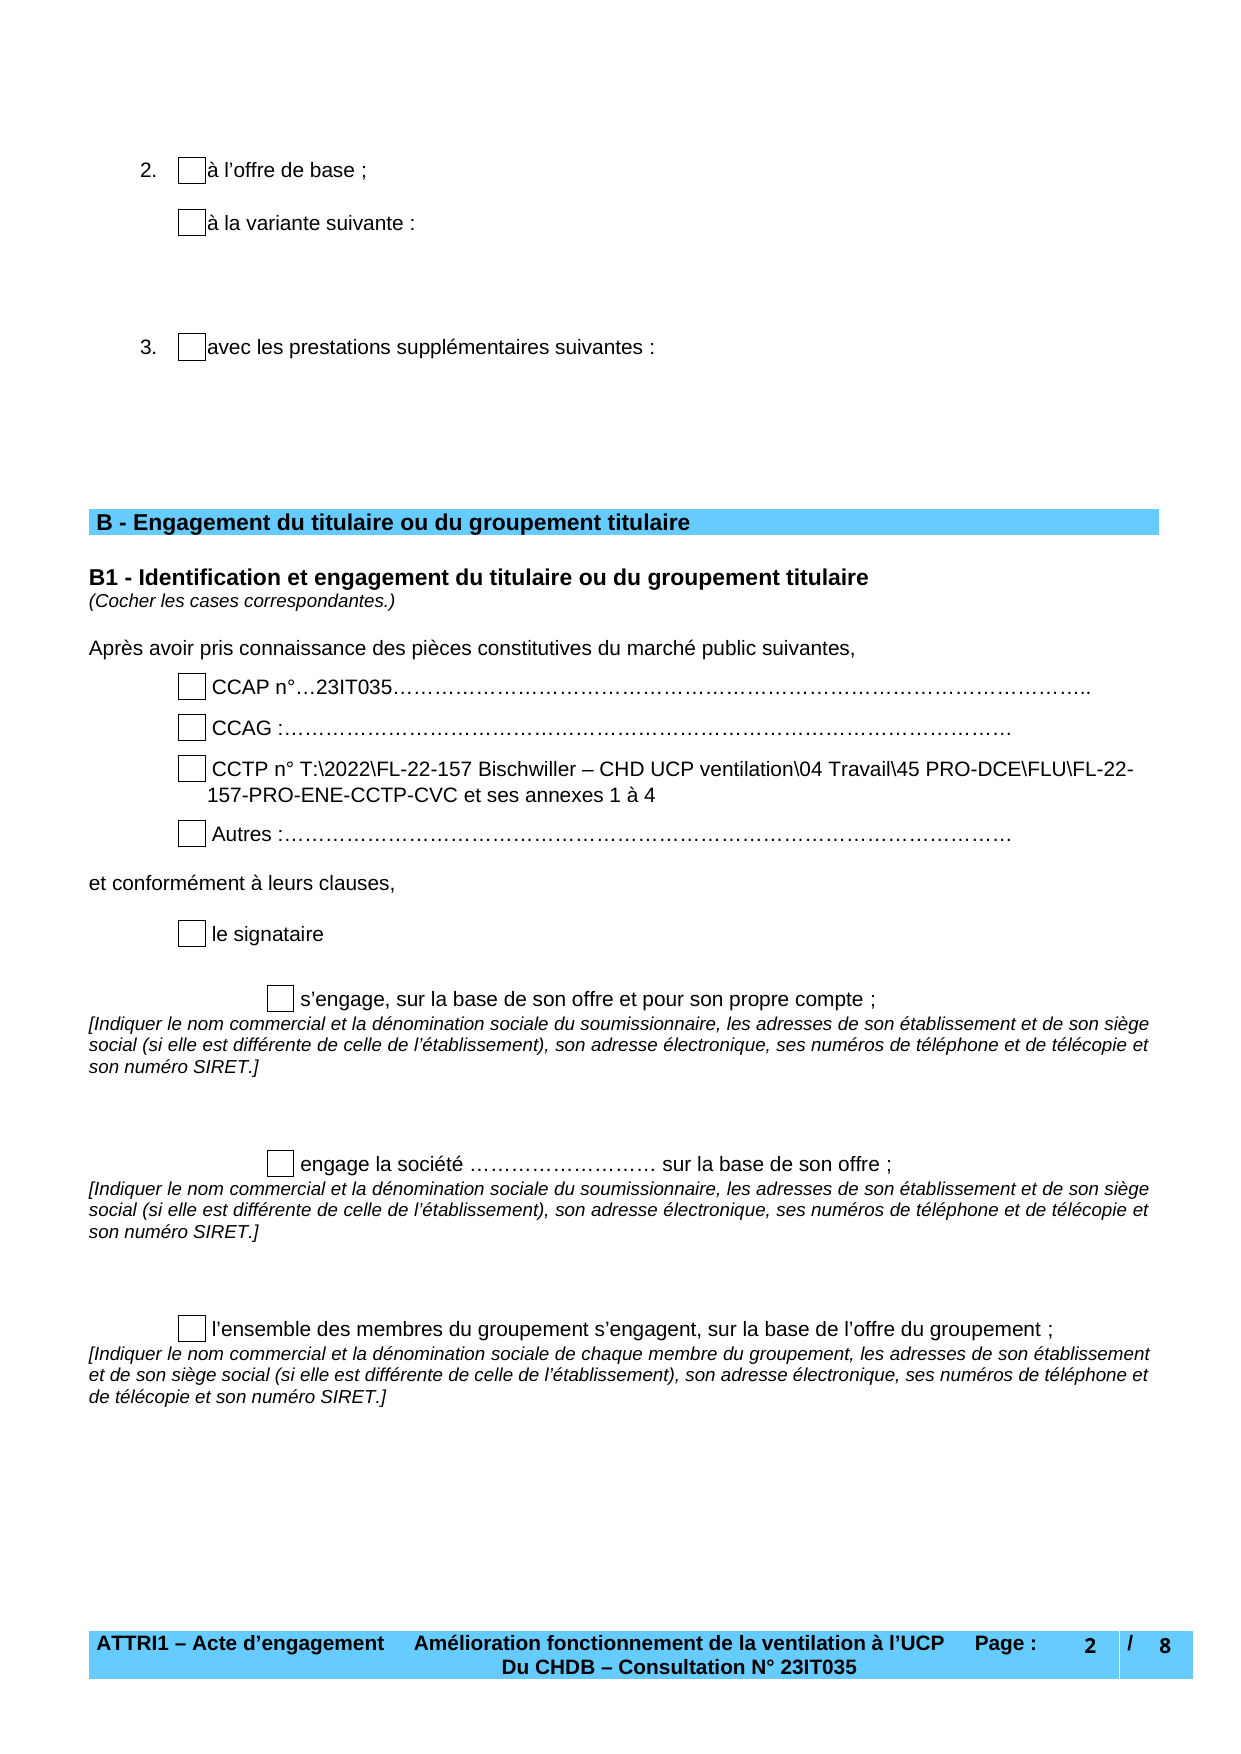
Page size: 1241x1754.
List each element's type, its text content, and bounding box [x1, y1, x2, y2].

text (Cocher les cases correspondantes.) [89, 590, 1152, 612]
list à l’offre de base ; [140, 156, 1152, 184]
text à la variante suivante : [177, 208, 1152, 236]
text CCAG :…………………………………………………………………………………………… [177, 713, 1152, 741]
text s’engage, sur la base de son offre et pour son propre compte ; [266, 984, 1152, 1012]
table_header B - Engagement du titulaire ou du groupement titulaire [89, 509, 1159, 535]
text et conformément à leurs clauses, [89, 871, 1152, 895]
subtitle B1 - Identification et engagement du titulaire ou du groupement titulaire [89, 564, 1152, 590]
text [Indiquer le nom commercial et la dénomination sociale du soumissionnaire, les adresses de son établissement et de son siège social (si elle est différente de celle de l’établissement), son adresse électronique, ses numéros de téléphone et de télécopie et son numéro SIRET.] [89, 1177, 1152, 1242]
text [Indiquer le nom commercial et la dénomination sociale de chaque membre du groupement, les adresses de son établissement et de son siège social (si elle est différente de celle de l’établissement), son adresse électronique, ses numéros de téléphone et de télécopie et son numéro SIRET.] [89, 1342, 1152, 1407]
text CCAP n°…23IT035……………………………………………………………………………………….. [177, 672, 1152, 701]
text le signataire [177, 919, 1152, 948]
text [Indiquer le nom commercial et la dénomination sociale du soumissionnaire, les adresses de son établissement et de son siège social (si elle est différente de celle de l’établissement), son adresse électronique, ses numéros de téléphone et de télécopie et son numéro SIRET.] [89, 1012, 1152, 1077]
text Après avoir pris connaissance des pièces constitutives du marché public suivantes, [89, 636, 1152, 659]
text CCTP n° T:\2022\FL-22-157 Bischwiller – CHD UCP ventilation\04 Travail\45 PRO-DCE\FLU\FL-22-157-PRO-ENE-CCTP-CVC et ses annexes 1 à 4 [177, 754, 1152, 806]
text l’ensemble des membres du groupement s’engagent, sur la base de l’offre du groupement ; [177, 1314, 1152, 1342]
text Autres :…………………………………………………………………………………………… [177, 819, 1152, 847]
list avec les prestations supplémentaires suivantes : [140, 332, 1152, 361]
text engage la société ……………………… sur la base de son offre ; [266, 1149, 1152, 1177]
